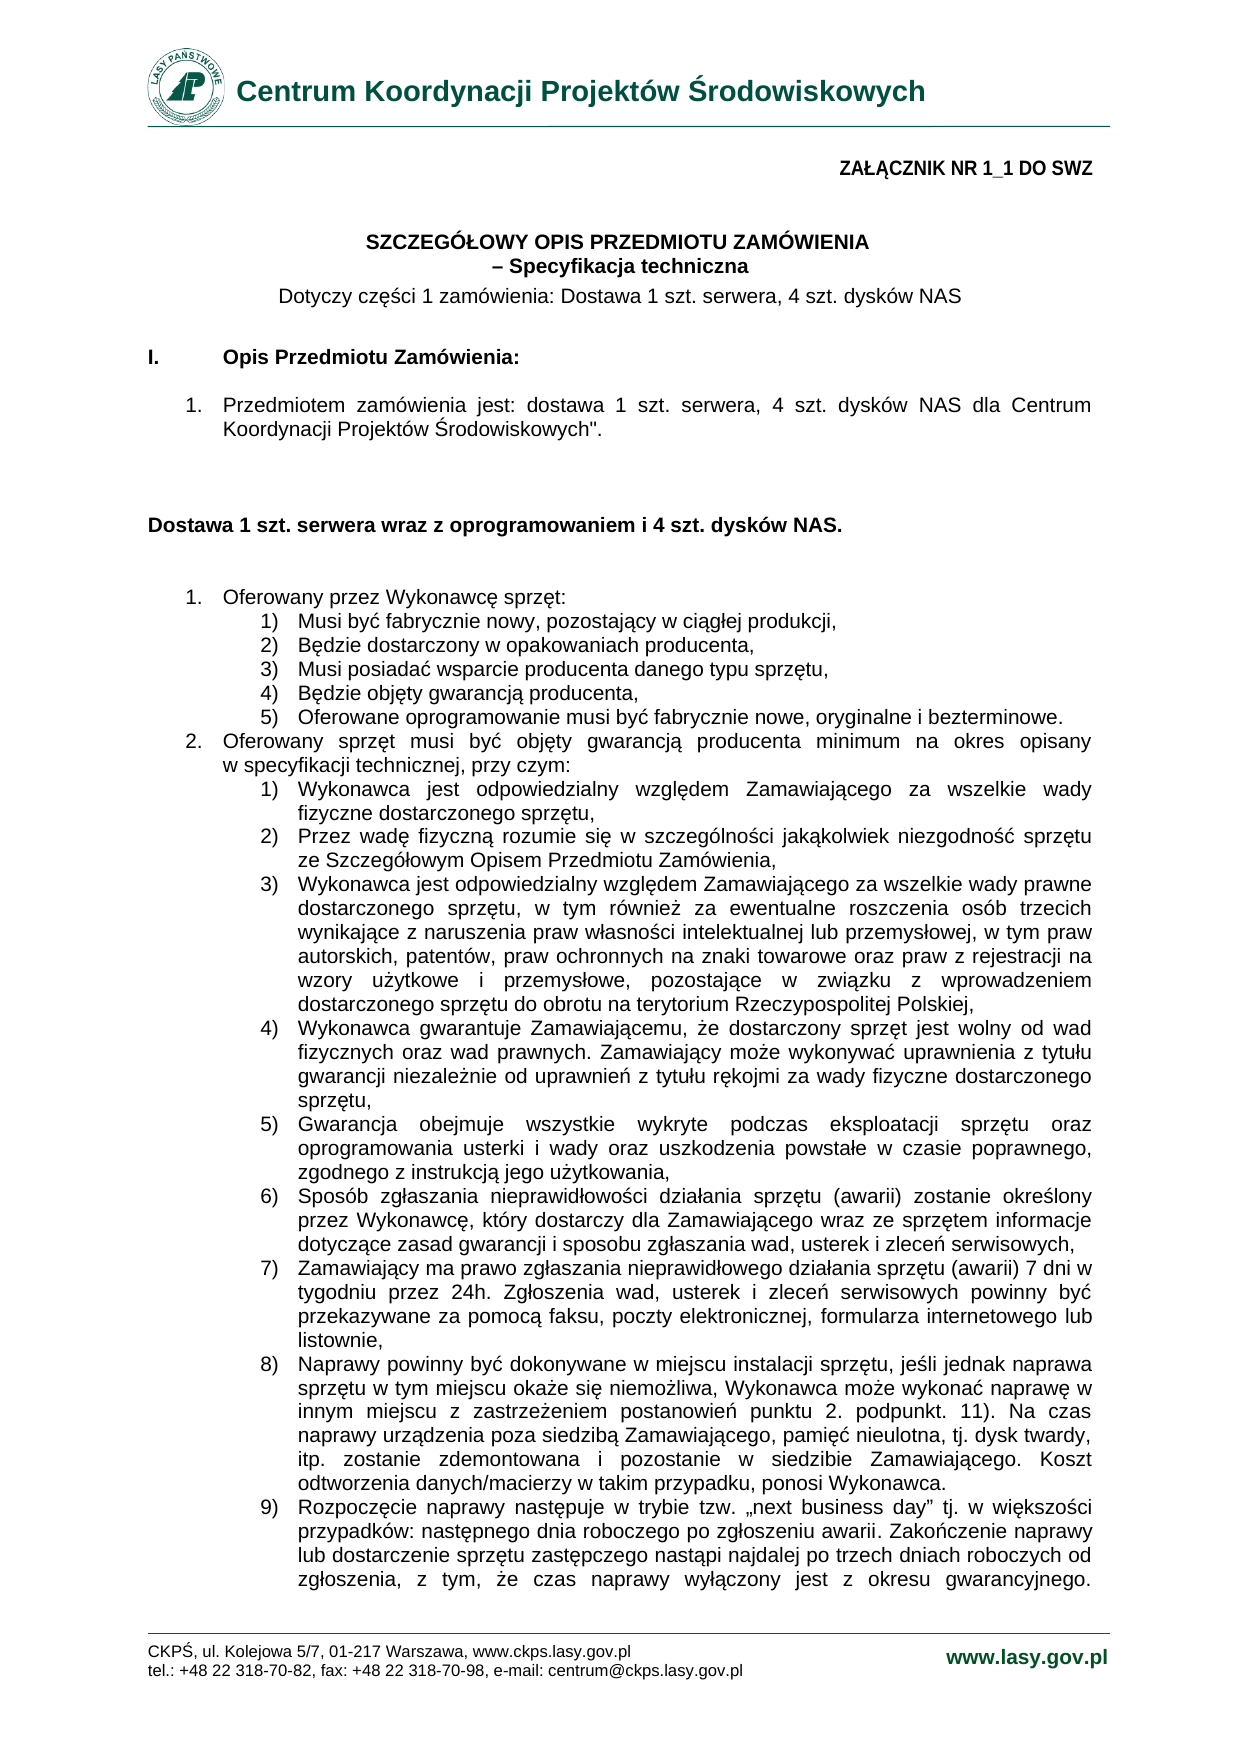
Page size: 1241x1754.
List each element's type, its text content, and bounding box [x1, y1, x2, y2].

list Wykonawca jest odpowiedzialny względem Zamawiającego za wszelkie wady fizyczne dostarczonego sprzętu, [260, 776, 1093, 824]
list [260, 1495, 1093, 1591]
list Wykonawca gwarantuje Zamawiającemu, że dostarczony sprzęt jest wolny od wad fizycznych oraz wad prawnych. Zamawiający może wykonywać uprawnienia z tytułu gwarancji niezależnie od uprawnień z tytułu rękojmi za wady fizyczne dostarczonego sprzętu, [260, 1016, 1093, 1112]
list Wykonawca jest odpowiedzialny względem Zamawiającego za wszelkie wady prawne dostarczonego sprzętu, w tym również za ewentualne roszczenia osób trzecich wynikające z naruszenia praw własności intelektualnej lub przemysłowej, w tym praw autorskich, patentów, praw ochronnych na znaki towarowe oraz praw z rejestracji na wzory użytkowe i przemysłowe, pozostające w związku z wprowadzeniem dostarczonego sprzętu do obrotu na terytorium Rzeczypospolitej Polskiej, [260, 872, 1093, 1016]
list Będzie objęty gwarancją producenta, [260, 681, 1093, 704]
list Naprawy powinny być dokonywane w miejscu instalacji sprzętu, jeśli jednak naprawa sprzętu w tym miejscu okaże się niemożliwa, Wykonawca może wykonać naprawę w innym miejscu z zastrzeżeniem postanowień punktu 2. podpunkt. 11). Na czas naprawy urządzenia poza siedzibą Zamawiającego, pamięć nieulotna, tj. dysk twardy, itp. zostanie zdemontowana i pozostanie w siedzibie Zamawiającego. Koszt odtworzenia danych/macierzy w takim przypadku, ponosi Wykonawca. [260, 1351, 1093, 1495]
list Będzie dostarczony w opakowaniach producenta, [260, 633, 1093, 657]
list Gwarancja obejmuje wszystkie wykryte podczas eksploatacji sprzętu oraz oprogramowania usterki i wady oraz uszkodzenia powstałe w czasie poprawnego, zgodnego z instrukcją jego użytkowania, [260, 1112, 1093, 1184]
text ZAŁĄCZNIK NR 1_1 DO SWZ [148, 155, 1093, 179]
list Opis Przedmiotu Zamówienia: [148, 345, 1093, 369]
list Musi posiadać wsparcie producenta danego typu sprzętu, [260, 657, 1093, 681]
list Oferowany sprzęt musi być objęty gwarancją producenta minimum na okres opisany w specyfikacji technicznej, przy czym: [185, 728, 1093, 776]
list Sposób zgłaszania nieprawidłowości działania sprzętu (awarii) zostanie określony przez Wykonawcę, który dostarczy dla Zamawiającego wraz ze sprzętem informacje dotyczące zasad gwarancji i sposobu zgłaszania wad, usterek i zleceń serwisowych, [260, 1184, 1093, 1256]
list Zamawiający ma prawo zgłaszania nieprawidłowego działania sprzętu (awarii) 7 dni w tygodniu przez 24h. Zgłoszenia wad, usterek i zleceń serwisowych powinny być przekazywane za pomocą faksu, poczty elektronicznej, formularza internetowego lub listownie, [260, 1256, 1093, 1351]
list Musi być fabrycznie nowy, pozostający w ciągłej produkcji, [260, 609, 1093, 633]
list Oferowane oprogramowanie musi być fabrycznie nowe, oryginalne i bezterminowe. [260, 704, 1093, 728]
text Dotyczy części 1 zamówienia: Dostawa 1 szt. serwera, 4 szt. dysków NAS [148, 284, 1093, 308]
list Przedmiotem zamówienia jest: dostawa 1 szt. serwera, 4 szt. dysków NAS dla Centrum Koordynacji Projektów Środowiskowych". [185, 393, 1093, 441]
subtitle SZCZEGÓŁOWY OPIS PRZEDMIOTU ZAMÓWIENIA – Specyfikacja techniczna [148, 230, 1093, 278]
text Dostawa 1 szt. serwera wraz z oprogramowaniem i 4 szt. dysków NAS. [148, 513, 1093, 537]
list Przez wadę fizyczną rozumie się w szczególności jakąkolwiek niezgodność sprzętu ze Szczegółowym Opisem Przedmiotu Zamówienia, [260, 824, 1093, 872]
list Oferowany przez Wykonawcę sprzęt: [185, 585, 1093, 609]
